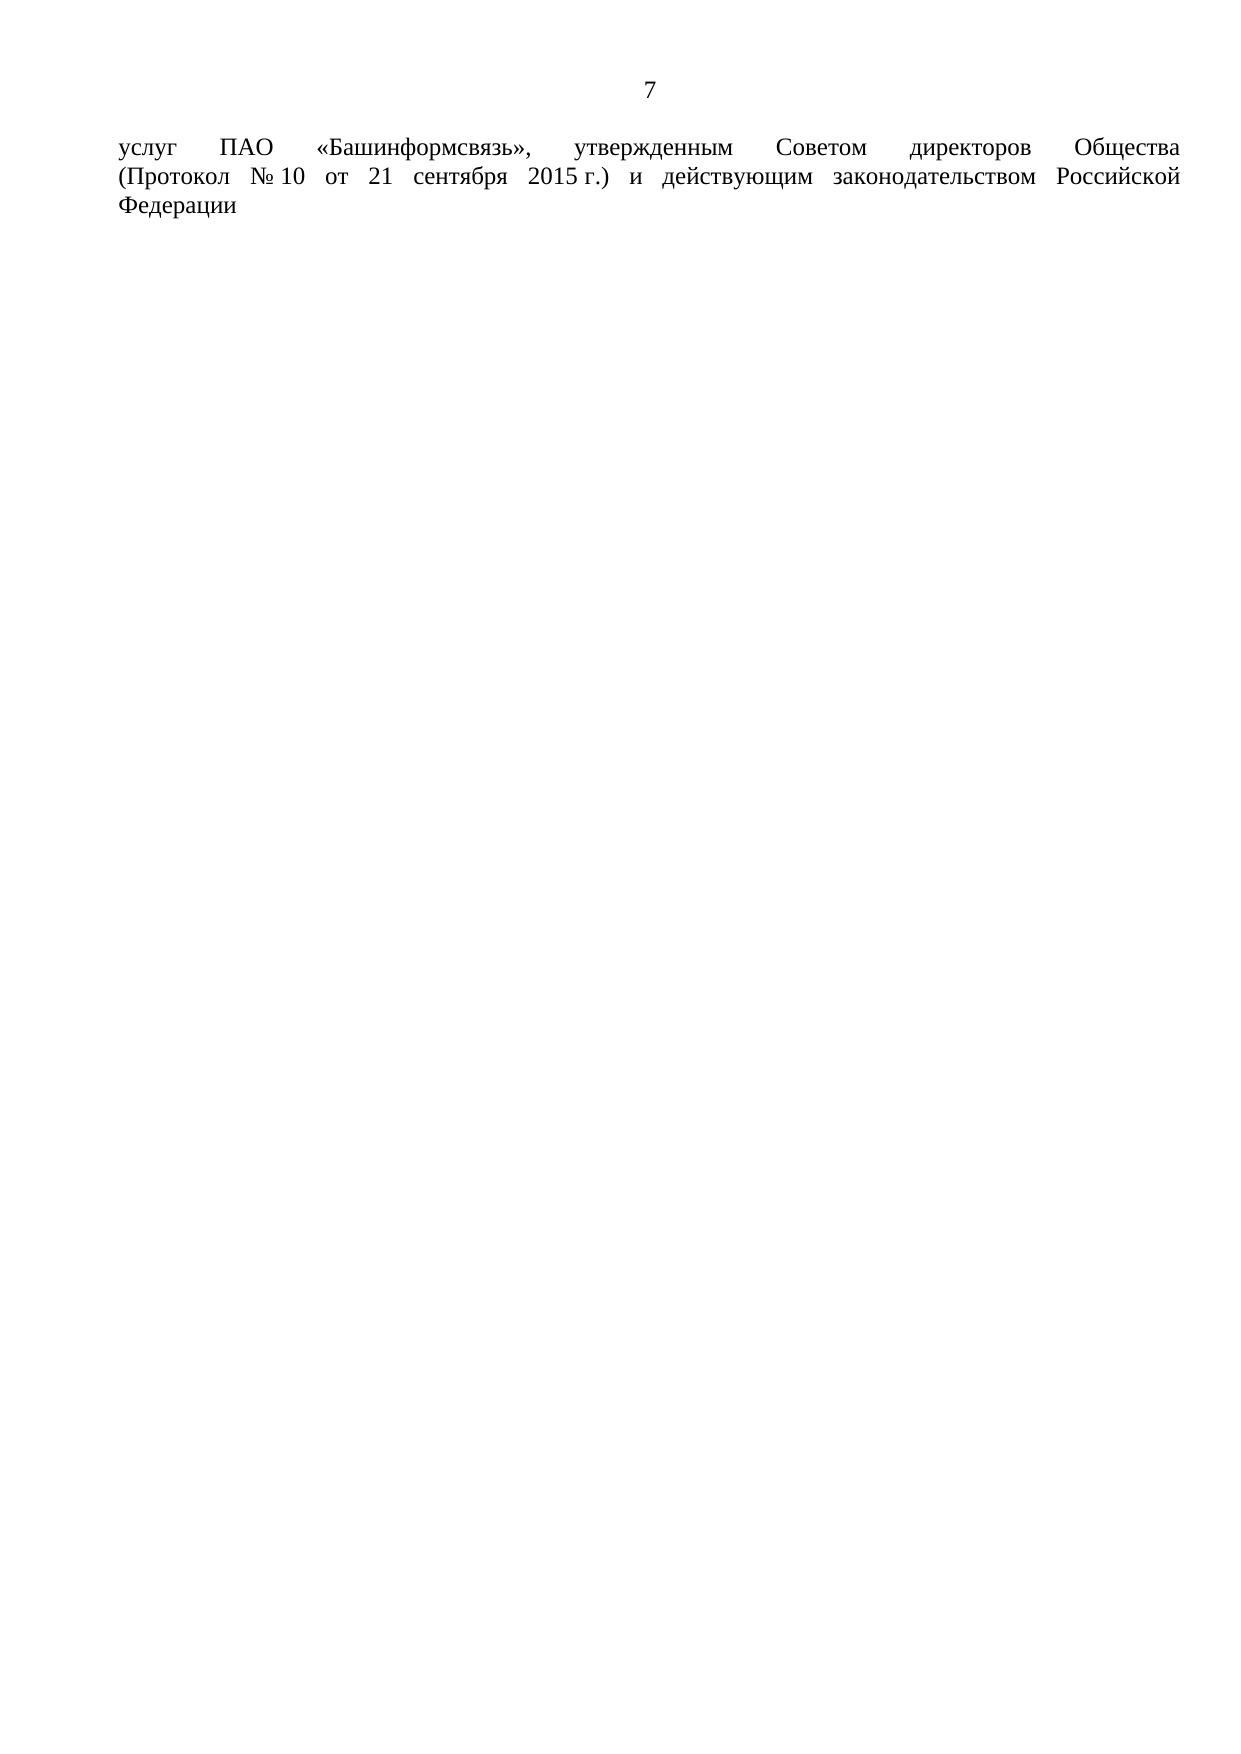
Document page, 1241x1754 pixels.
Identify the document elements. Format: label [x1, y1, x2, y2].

text [118, 132, 1181, 219]
